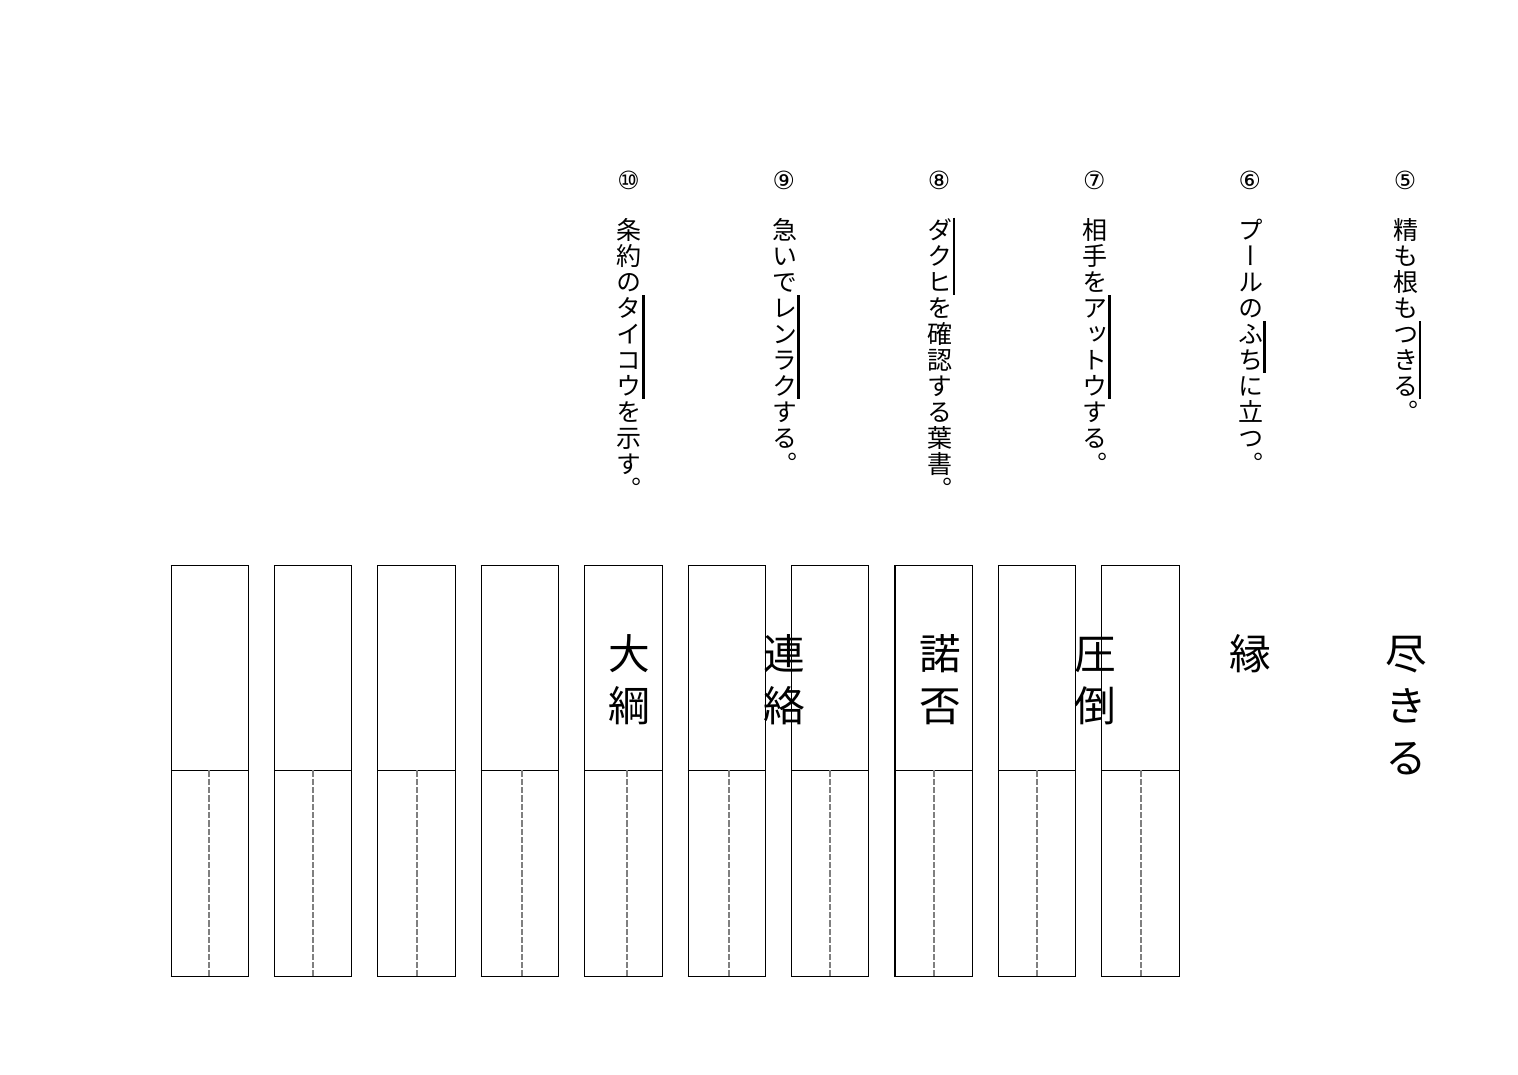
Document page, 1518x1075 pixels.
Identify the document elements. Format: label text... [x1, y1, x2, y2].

text ⑧ダクヒを確認する葉書。 諾否 [888, 166, 992, 969]
text ⑨急いでレンラクする。 連絡 [733, 166, 836, 969]
text ⑥プールのふちに立つ。 縁 [1199, 166, 1302, 969]
text ⑦相手をアットウする。 圧倒 [1043, 166, 1147, 969]
text ⑩条約のタイコウを示す。 大綱 [578, 166, 681, 969]
text ⑤精も根もつきる。 尽きる [1354, 166, 1458, 969]
